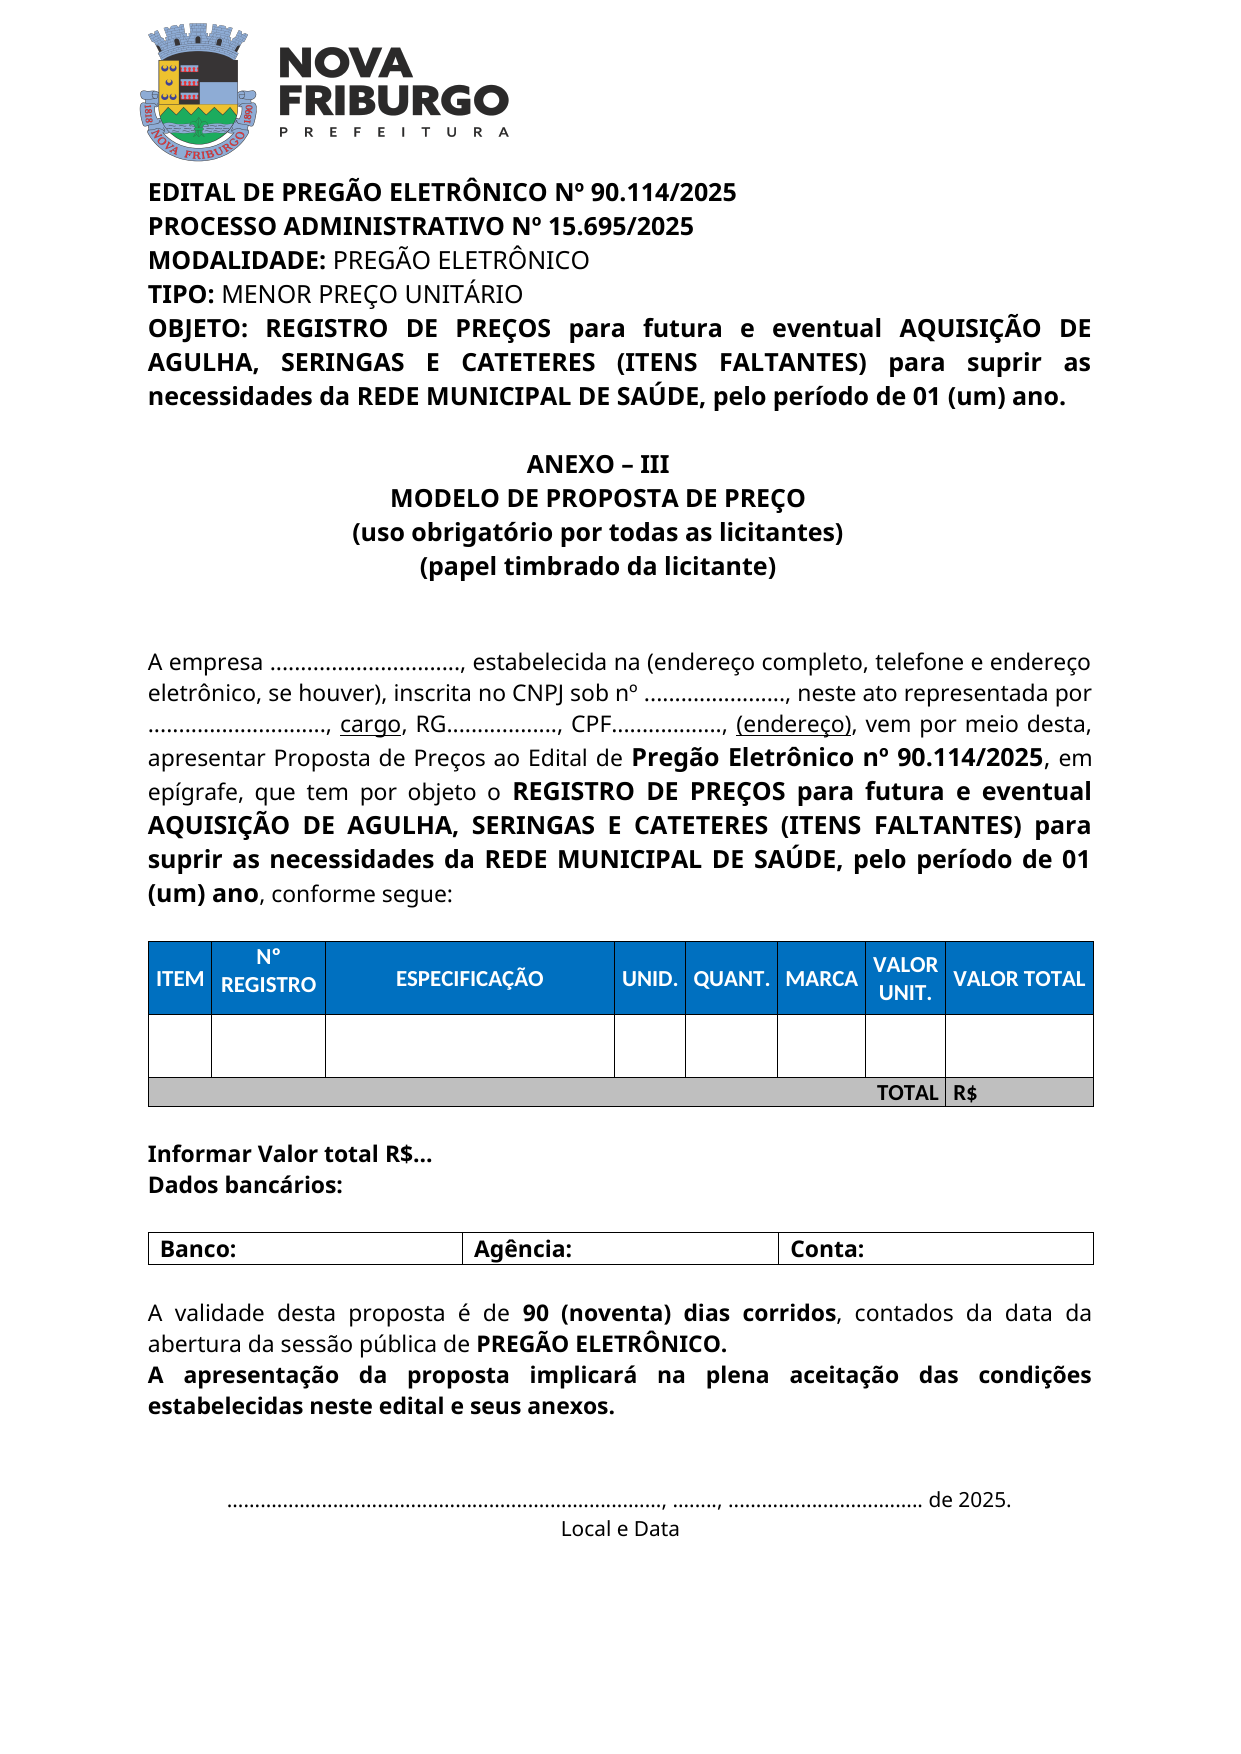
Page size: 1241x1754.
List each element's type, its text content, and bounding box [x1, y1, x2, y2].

table_header Nº REGISTRO [212, 942, 325, 1014]
table_header Banco: [149, 1233, 462, 1264]
table_cell R$ [946, 1078, 1093, 1106]
table_cell [946, 1015, 1093, 1077]
text PROCESSO ADMINISTRATIVO Nº 15.695/2025 [148, 208, 1092, 242]
text EDITAL DE PREGÃO ELETRÔNICO Nº 90.114/2025 [148, 174, 1092, 208]
text (papel timbrado da licitante) [103, 549, 1092, 583]
table_header ITEM [149, 942, 211, 1014]
table_header QUANT. [686, 942, 777, 1014]
text MODALIDADE: PREGÃO ELETRÔNICO [148, 242, 1092, 277]
table_cell [615, 1015, 685, 1077]
table_cell [778, 1015, 865, 1077]
text OBJETO: REGISTRO DE PREÇOS para futura e eventual AQUISIÇÃO DE AGULHA, SERINGAS E CATETERES (ITENS FALTANTES) para suprir as necessidades da REDE MUNICIPAL DE SAÚDE, pelo período de 01 (um) ano. [148, 311, 1092, 413]
text Dados bancários: [148, 1169, 1092, 1201]
table_header Conta: [779, 1233, 1093, 1264]
text Informar Valor total R$... [148, 1138, 1092, 1169]
table_cell [866, 1015, 945, 1077]
text ANEXO – III [103, 447, 1092, 481]
table_header VALOR TOTAL [946, 942, 1093, 1014]
text (uso obrigatório por todas as licitantes) [103, 515, 1092, 549]
table_header ESPECIFICAÇÃO [326, 942, 614, 1014]
text TIPO: MENOR PREÇO UNITÁRIO [148, 277, 1092, 311]
text A validade desta proposta é de 90 (noventa) dias corridos, contados da data da abertura da sessão pública de PREGÃO ELETRÔNICO. [148, 1297, 1092, 1359]
table_header UNID. [615, 942, 685, 1014]
text Modelo de proposta DE PREÇO [103, 481, 1092, 515]
table_header Agência: [463, 1233, 778, 1264]
text A apresentação da proposta implicará na plena aceitação das condições estabelecidas neste edital e seus anexos. [148, 1359, 1092, 1422]
text Local e Data [148, 1513, 1092, 1542]
table_header VALOR UNIT. [866, 942, 945, 1014]
text .............................................................................., ........, ................................... de 2025. [148, 1484, 1092, 1513]
table_cell [212, 1015, 325, 1077]
table_header MARCA [778, 942, 865, 1014]
picture [126, 17, 523, 163]
text A empresa ..............................., estabelecida na (endereço completo, telefone e endereço eletrônico, se houver), inscrita no CNPJ sob nº ......................., neste ato representada por ............................., cargo, RG.................., CPF.................., (endereço), vem por meio desta, apresentar Proposta de Preços ao Edital de Pregão Eletrônico nº 90.114/2025, em epígrafe, que tem por objeto o REGISTRO DE PREÇOS para futura e eventual AQUISIÇÃO DE AGULHA, SERINGAS E CATETERES (ITENS FALTANTES) para suprir as necessidades da REDE MUNICIPAL DE SAÚDE, pelo período de 01 (um) ano, conforme segue: [148, 646, 1092, 910]
table_cell [326, 1015, 614, 1077]
table_cell TOTAL [149, 1078, 945, 1106]
table_cell [686, 1015, 777, 1077]
table_cell [149, 1015, 211, 1077]
